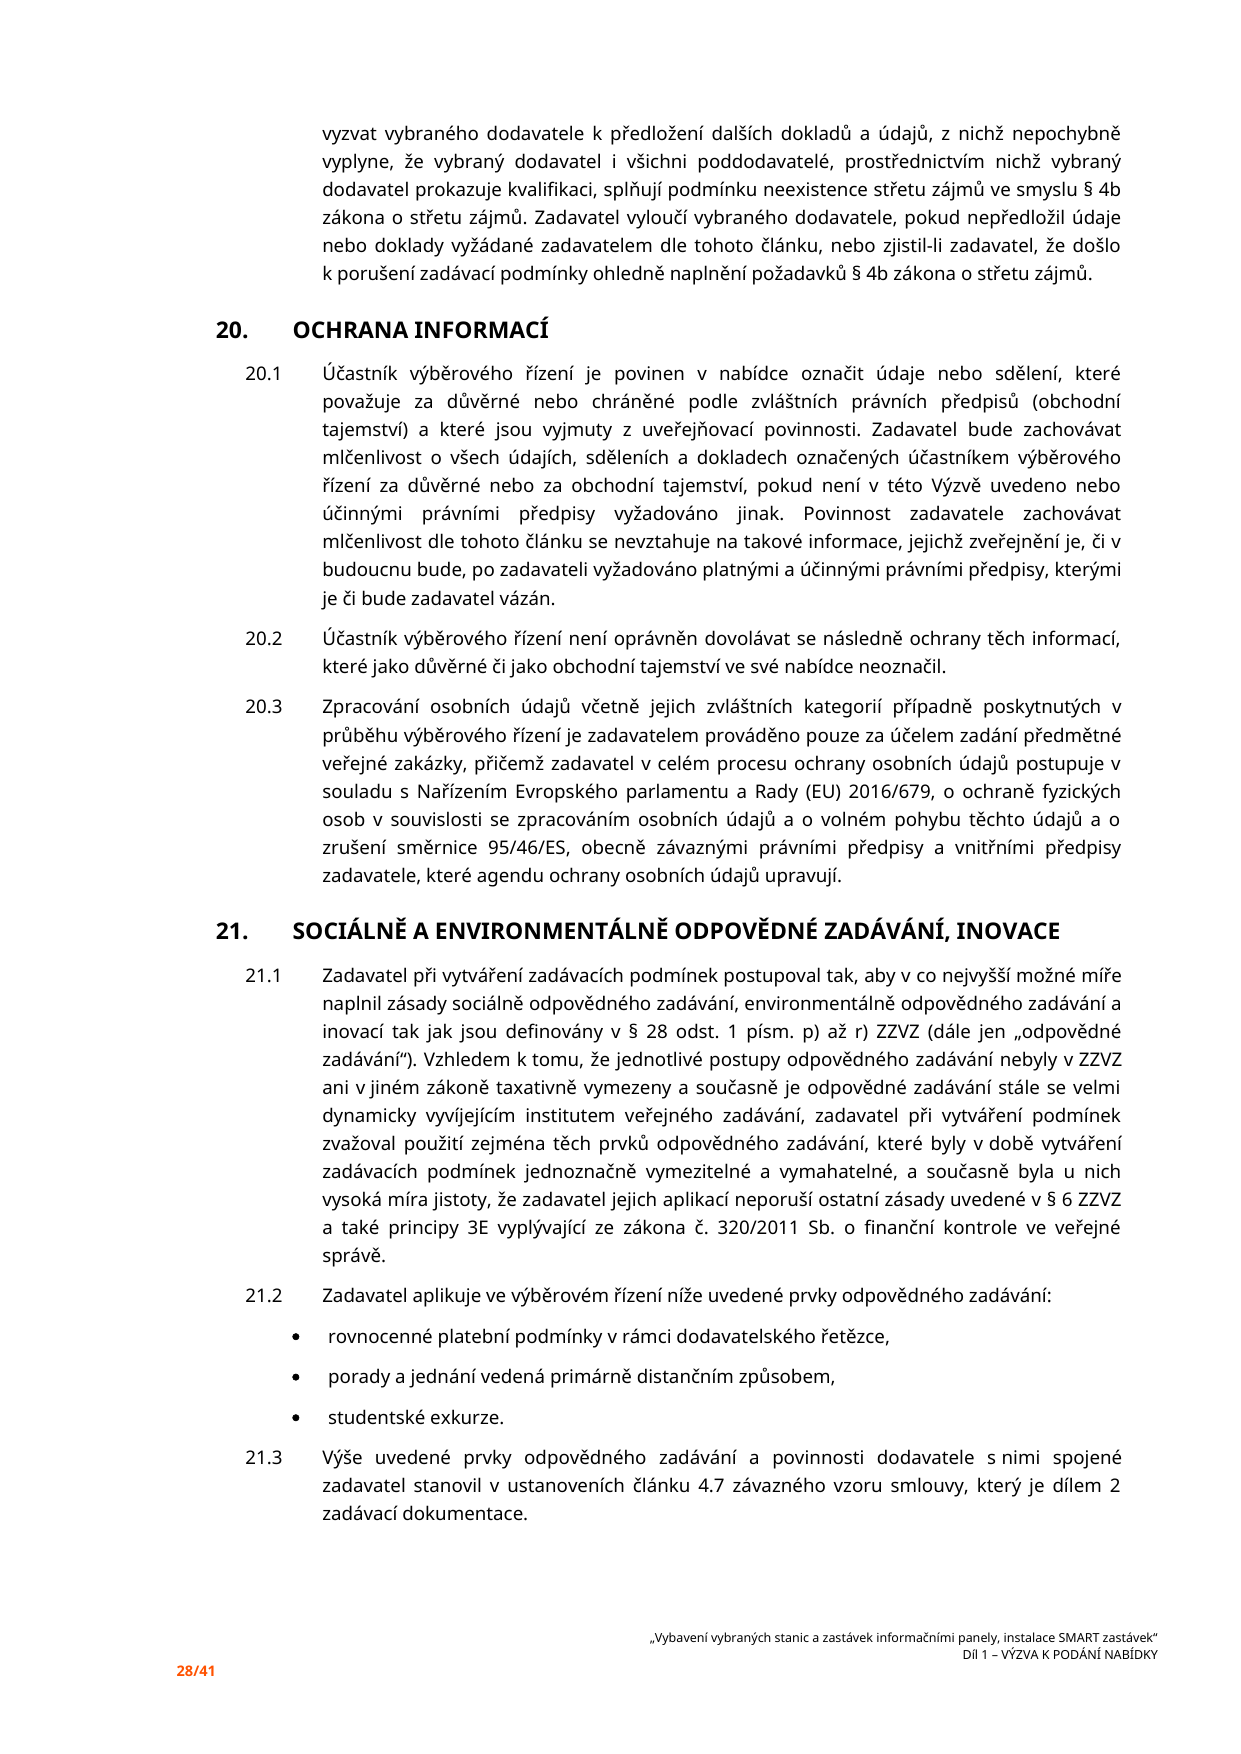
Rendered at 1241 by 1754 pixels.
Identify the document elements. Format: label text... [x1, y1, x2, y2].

text porady a jednání vedená primárně distančním způsobem, [292, 1364, 1122, 1389]
text OCHRANA INFORMACÍ [216, 314, 1122, 345]
text Účastník výběrového řízení není oprávněn dovolávat se následně ochrany těch informací, které jako důvěrné či jako obchodní tajemství ve své nabídce neoznačil. [245, 625, 1122, 679]
text SOCIÁLNĚ A ENVIRONMENTÁLNĚ ODPOVĚDNÉ ZADÁVÁNÍ, INOVACE [216, 915, 1122, 946]
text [245, 121, 1122, 286]
text Zadavatel aplikuje ve výběrovém řízení níže uvedené prvky odpovědného zadávání: [245, 1283, 1122, 1308]
text Zadavatel při vytváření zadávacích podmínek postupoval tak, aby v co nejvyšší možné míře naplnil zásady sociálně odpovědného zadávání, environmentálně odpovědného zadávání a inovací tak jak jsou definovány v § 28 odst. 1 písm. p) až r) ZZVZ (dále jen „odpovědné zadávání“). Vzhledem k tomu, že jednotlivé postupy odpovědného zadávání nebyly v ZZVZ ani v jiném zákoně taxativně vymezeny a současně je odpovědné zadávání stále se velmi dynamicky vyvíjejícím institutem veřejného zadávání, zadavatel při vytváření podmínek zvažoval použití zejména těch prvků odpovědného zadávání, které byly v době vytváření zadávacích podmínek jednoznačně vymezitelné a vymahatelné, a současně byla u nich vysoká míra jistoty, že zadavatel jejich aplikací neporuší ostatní zásady uvedené v § 6 ZZVZ a také principy 3E vyplývající ze zákona č. 320/2011 Sb. o finanční kontrole ve veřejné správě. [245, 962, 1122, 1268]
text studentské exkurze. [292, 1404, 1122, 1430]
text Výše uvedené prvky odpovědného zadávání a povinnosti dodavatele s nimi spojené zadavatel stanovil v ustanoveních článku 4.7 závazného vzoru smlouvy, který je dílem 2 zadávací dokumentace. [245, 1445, 1122, 1526]
text Zpracování osobních údajů včetně jejich zvláštních kategorií případně poskytnutých v průběhu výběrového řízení je zadavatelem prováděno pouze za účelem zadání předmětné veřejné zakázky, přičemž zadavatel v celém procesu ochrany osobních údajů postupuje v souladu s Nařízením Evropského parlamentu a Rady (EU) 2016/679, o ochraně fyzických osob v souvislosti se zpracováním osobních údajů a o volném pohybu těchto údajů a o zrušení směrnice 95/46/ES, obecně závaznými právními předpisy a vnitřními předpisy zadavatele, které agendu ochrany osobních údajů upravují. [245, 694, 1122, 887]
text Účastník výběrového řízení je povinen v nabídce označit údaje nebo sdělení, které považuje za důvěrné nebo chráněné podle zvláštních právních předpisů (obchodní tajemství) a které jsou vyjmuty z uveřejňovací povinnosti. Zadavatel bude zachovávat mlčenlivost o všech údajích, sděleních a dokladech označených účastníkem výběrového řízení za důvěrné nebo za obchodní tajemství, pokud není v této Výzvě uvedeno nebo účinnými právními předpisy vyžadováno jinak. Povinnost zadavatele zachovávat mlčenlivost dle tohoto článku se nevztahuje na takové informace, jejichž zveřejnění je, či v budoucnu bude, po zadavateli vyžadováno platnými a účinnými právními předpisy, kterými je či bude zadavatel vázán. [245, 361, 1122, 610]
text rovnocenné platební podmínky v rámci dodavatelského řetězce, [292, 1323, 1122, 1349]
